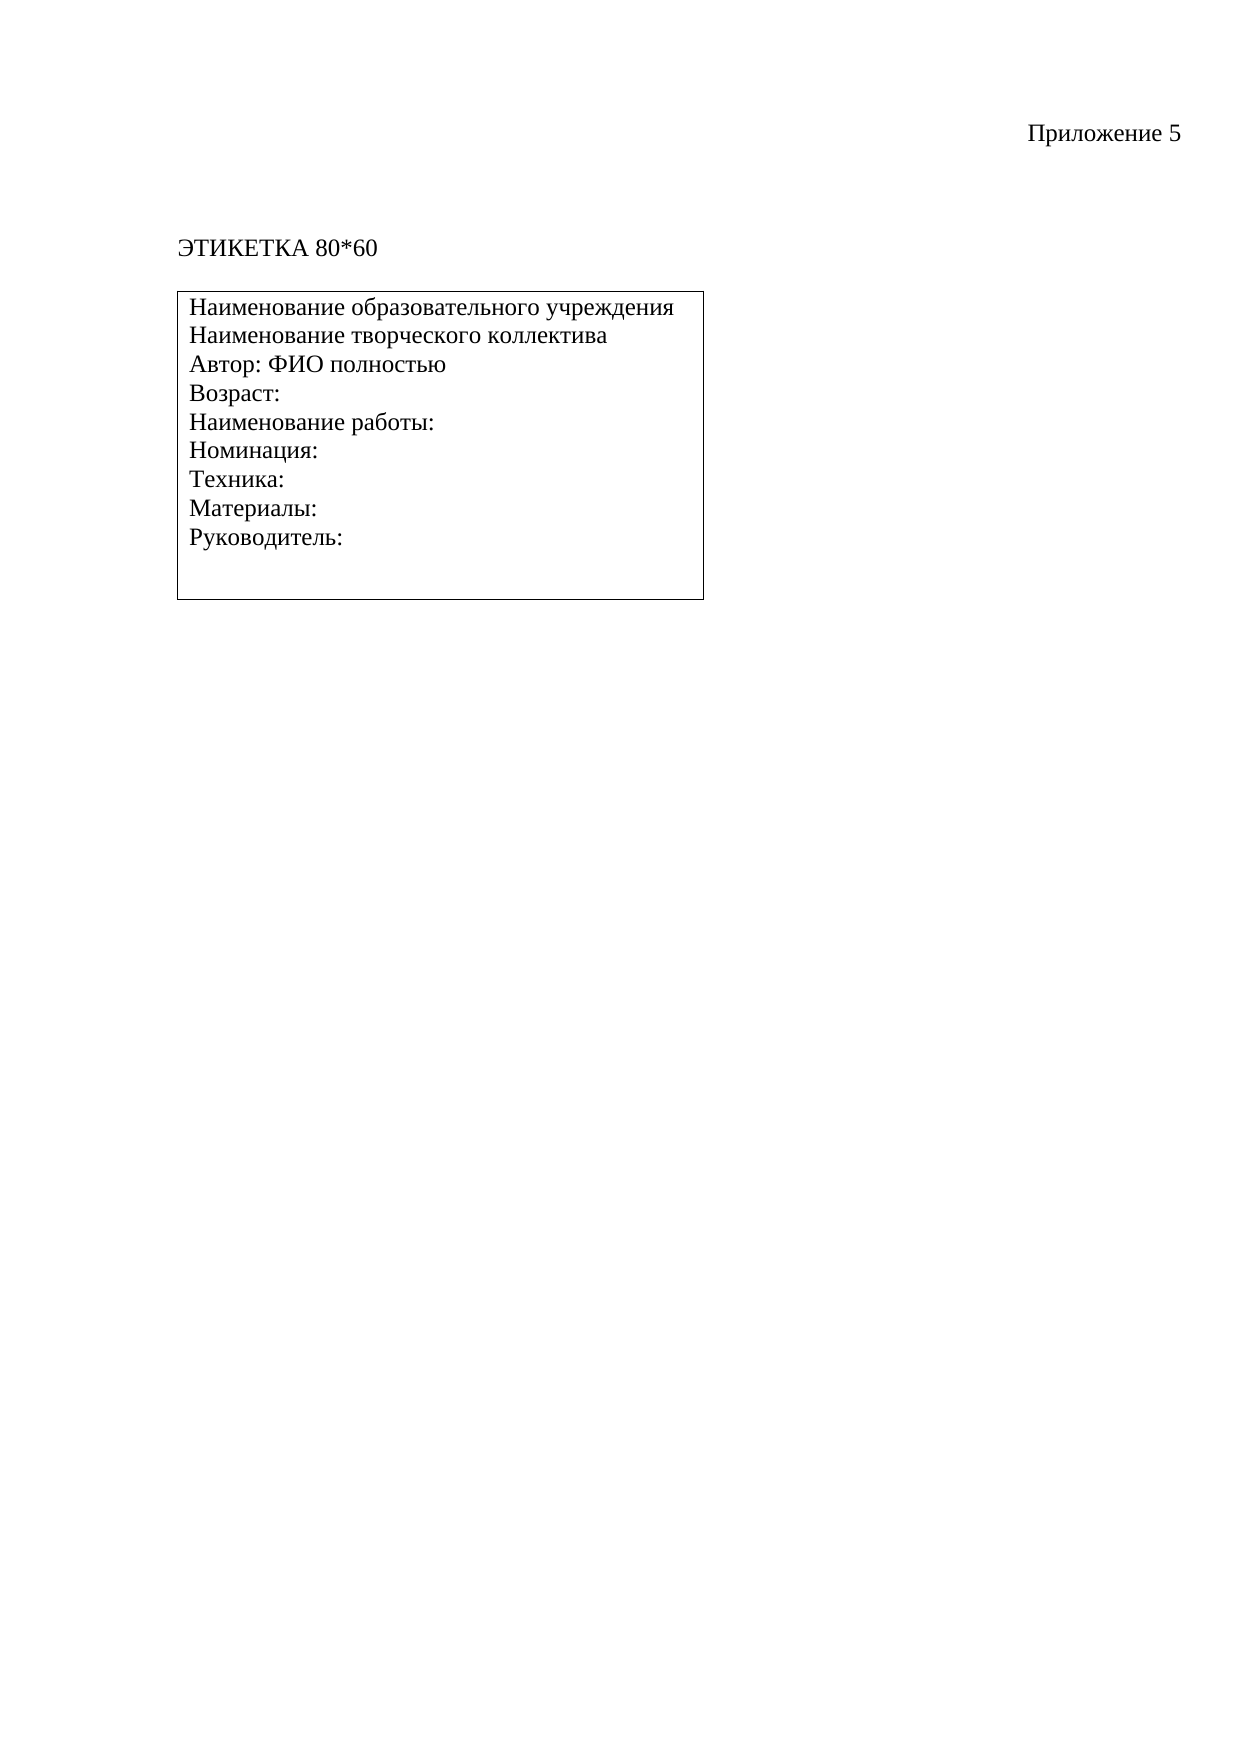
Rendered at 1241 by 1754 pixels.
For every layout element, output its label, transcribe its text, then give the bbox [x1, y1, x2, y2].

text Приложение 5 [177, 118, 1181, 147]
text ЭТИКЕТКА 80*60 [177, 233, 1181, 262]
table_header Наименование образовательного учреждения Наименование творческого коллектива Автор: ФИО полностью Возраст: Наименование работы: Номинация: Техника: Материалы: Руководитель: [178, 292, 703, 598]
